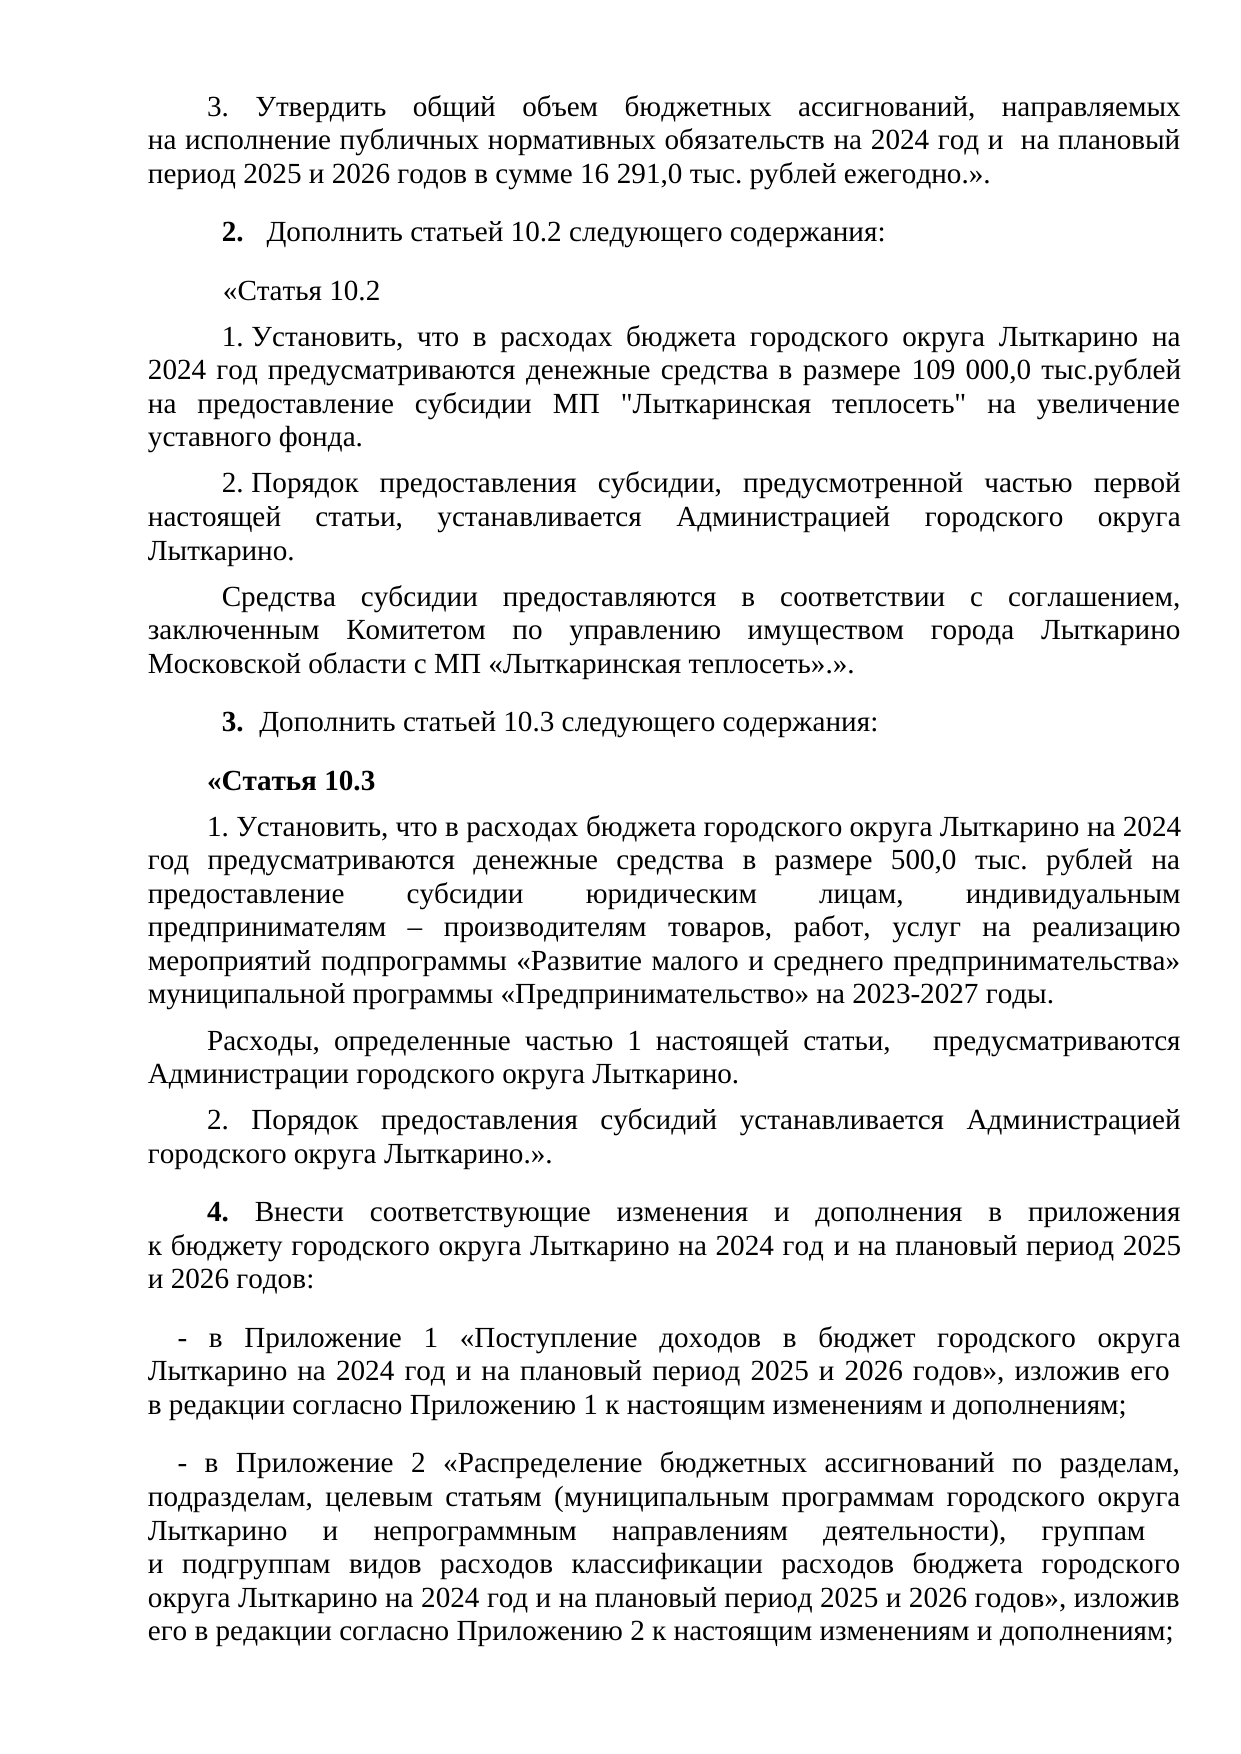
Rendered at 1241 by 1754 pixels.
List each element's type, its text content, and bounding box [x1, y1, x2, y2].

text «Статья 10.2 [148, 273, 1181, 306]
text 3. Утвердить общий объем бюджетных ассигнований, направляемых на исполнение публичных нормативных обязательств на 2024 год и на плановый период 2025 и 2026 годов в сумме 16 291,0 тыс. рублей ежегодно.». [148, 89, 1181, 189]
list Дополнить статьей 10.2 следующего содержания: [222, 214, 1181, 248]
text 1. Установить, что в расходах бюджета городского округа Лыткарино на 2024 год предусматриваются денежные средства в размере 500,0 тыс. рублей на предоставление субсидии юридическим лицам, индивидуальным предпринимателям – производителям товаров, работ, услуг на реализацию мероприятий подпрограммы «Развитие малого и среднего предпринимательства» муниципальной программы «Предпринимательство» на 2023-2027 годы. [148, 809, 1181, 1010]
text Расходы, определенные частью 1 настоящей статьи, предусматриваются Администрации городского округа Лыткарино. [148, 1023, 1181, 1090]
text Средства субсидии предоставляются в соответствии с соглашением, заключенным Комитетом по управлению имуществом города Лыткарино Московской области с МП «Лыткаринская теплосеть».». [148, 579, 1181, 679]
list 2. Порядок предоставления субсидий устанавливается Администрацией городского округа Лыткарино.». [148, 1102, 1181, 1169]
list Дополнить статьей 10.3 следующего содержания: [222, 704, 1181, 738]
text - в Приложение 1 «Поступление доходов в бюджет городского округа Лыткарино на 2024 год и на плановый период 2025 и 2026 годов», изложив его в редакции согласно Приложению 1 к настоящим изменениям и дополнениям; [148, 1320, 1181, 1421]
text - в Приложение 2 «Распределение бюджетных ассигнований по разделам, подразделам, целевым статьям (муниципальным программам городского округа Лыткарино и непрограммным направлениям деятельности), группам и подгруппам видов расходов классификации расходов бюджета городского округа Лыткарино на 2024 год и на плановый период 2025 и 2026 годов», изложив его в редакции согласно Приложению 2 к настоящим изменениям и дополнениям; [148, 1446, 1181, 1647]
text 4. Внести соответствующие изменения и дополнения в приложения к бюджету городского округа Лыткарино на 2024 год и на плановый период 2025 и 2026 годов: [148, 1194, 1181, 1295]
list Установить, что в расходах бюджета городского округа Лыткарино на 2024 год предусматриваются денежные средства в размере 109 000,0 тыс.рублей на предоставление субсидии МП "Лыткаринская теплосеть" на увеличение уставного фонда. [148, 319, 1181, 453]
text «Статья 10.3 [148, 763, 1181, 796]
list Порядок предоставления субсидии, предусмотренной частью первой настоящей статьи, устанавливается Администрацией городского округа Лыткарино. [148, 466, 1181, 566]
